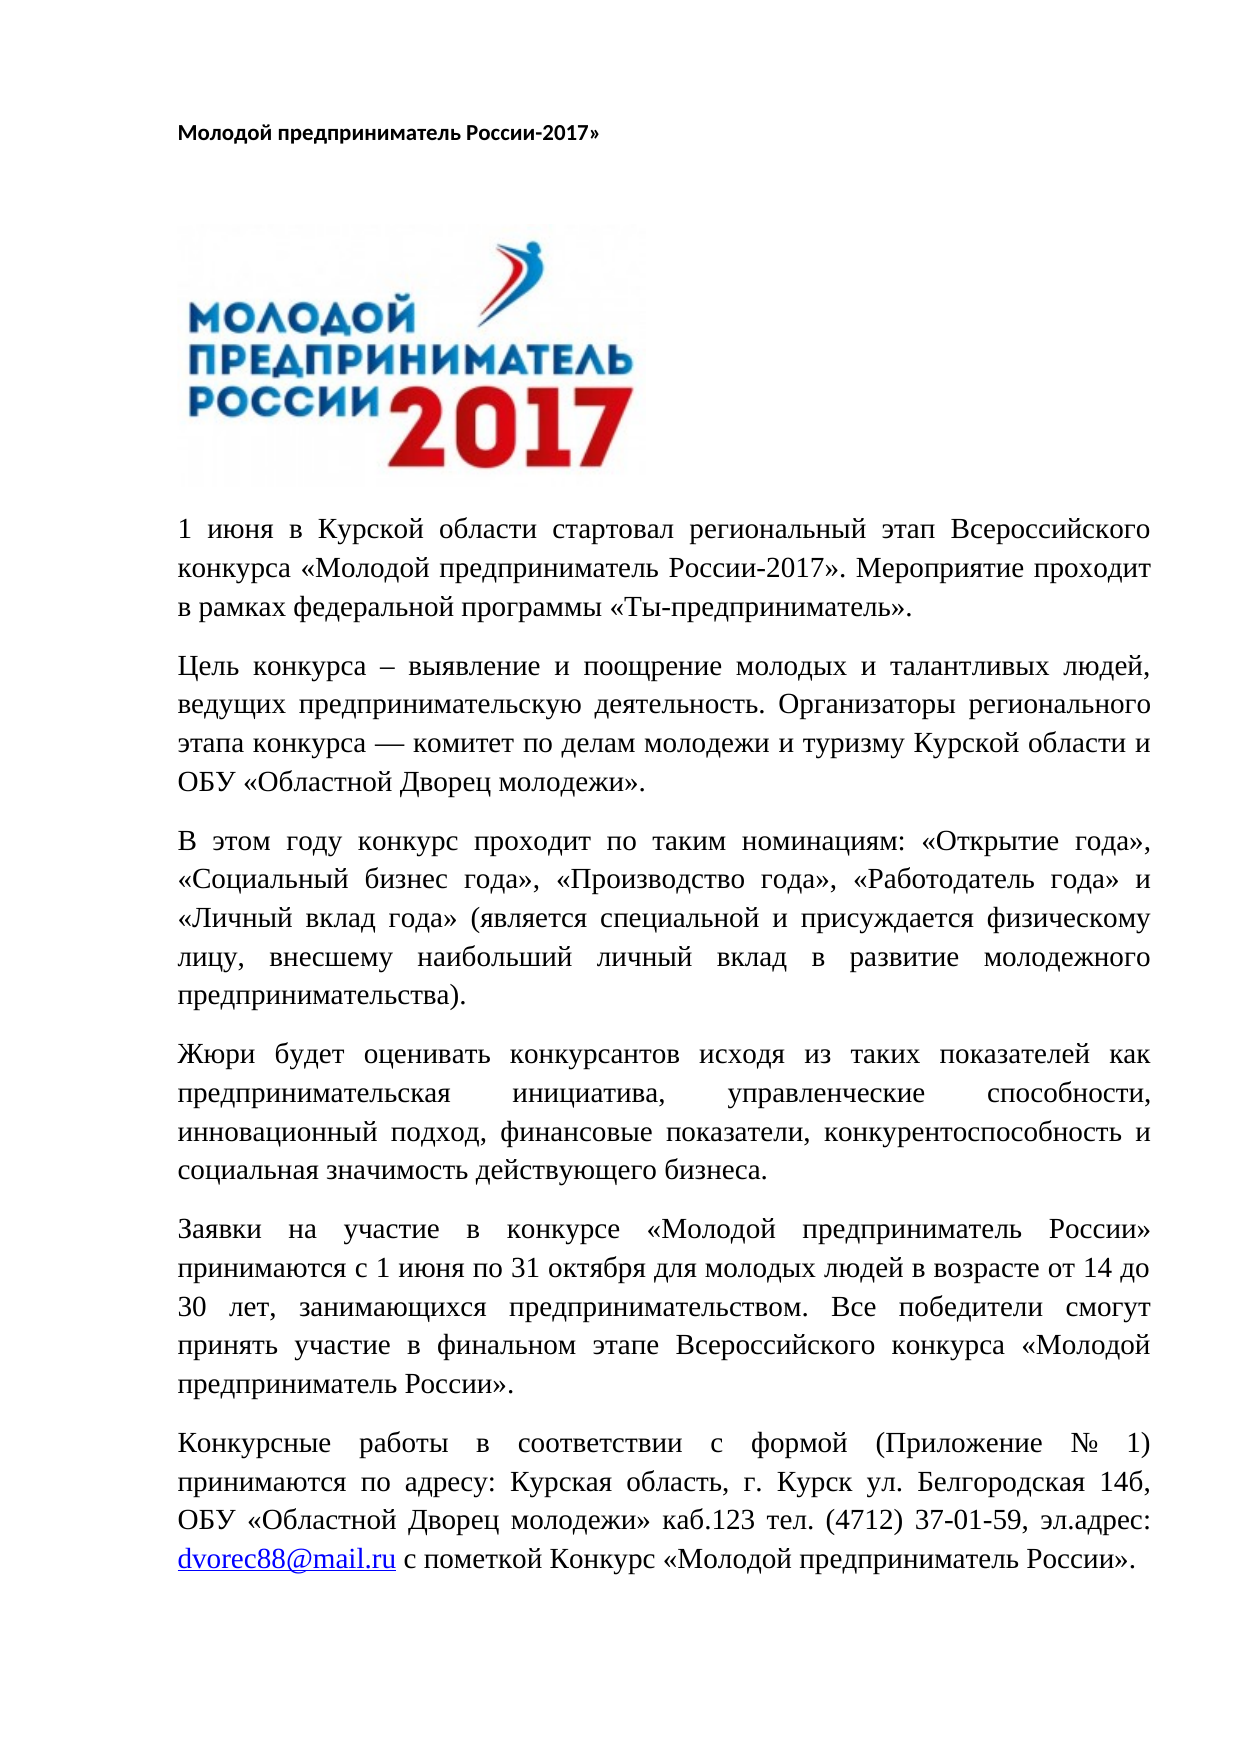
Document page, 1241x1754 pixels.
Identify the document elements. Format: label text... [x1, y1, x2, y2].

text Конкурсные работы в соответствии с формой (Приложение № 1) принимаются по адресу: Курская область, г. Курск ул. Белгородская 14б, ОБУ «Областной Дворец молодежи» каб.123 тел. (4712) 37-01-59, эл.адрес: dvorec88@mail.ru с пометкой Конкурс «Молодой предприниматель России». [177, 1425, 1152, 1574]
text Молодой предприниматель России-2017» [177, 118, 1152, 146]
picture [177, 224, 646, 487]
text 1 июня в Курской области стартовал региональный этап Всероссийского конкурса «Молодой предприниматель России-2017». Мероприятие проходит в рамках федеральной программы «Ты-предприниматель». [177, 512, 1152, 622]
text Жюри будет оценивать конкурсантов исходя из таких показателей как предпринимательская инициатива, управленческие способности, инновационный подход, финансовые показатели, конкурентоспособность и социальная значимость действующего бизнеса. [177, 1037, 1152, 1186]
text В этом году конкурс проходит по таким номинациям: «Открытие года», «Социальный бизнес года», «Производство года», «Работодатель года» и «Личный вклад года» (является специальной и присуждается физическому лицу, внесшему наибольший личный вклад в развитие молодежного предпринимательства). [177, 823, 1152, 1011]
text Цель конкурса – выявление и поощрение молодых и талантливых людей, ведущих предпринимательскую деятельность. Организаторы регионального этапа конкурса — комитет по делам молодежи и туризму Курской области и ОБУ «Областной Дворец молодежи». [177, 648, 1152, 797]
text Заявки на участие в конкурсе «Молодой предприниматель России» принимаются с 1 июня по 31 октября для молодых людей в возрасте от 14 до 30 лет, занимающихся предпринимательством. Все победители смогут принять участие в финальном этапе Всероссийского конкурса «Молодой предприниматель России». [177, 1212, 1152, 1399]
